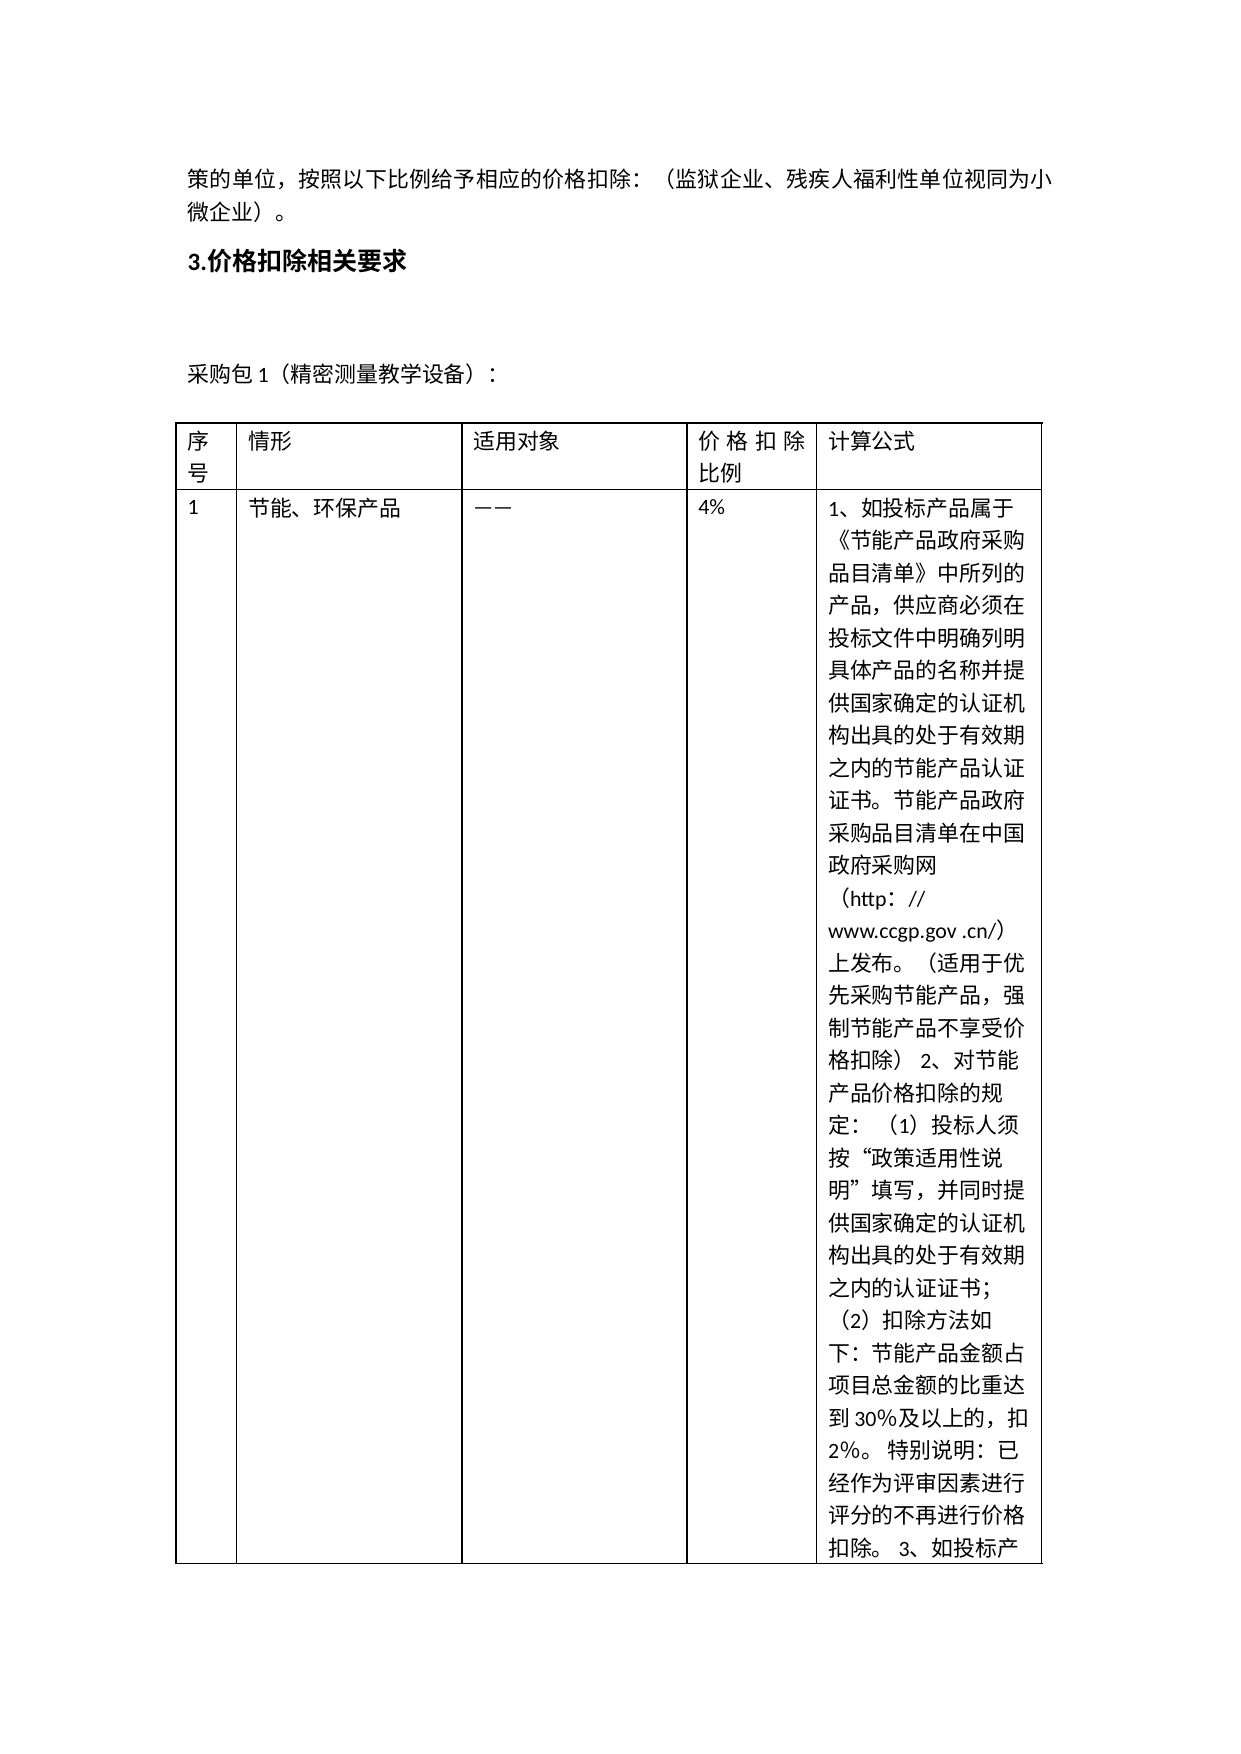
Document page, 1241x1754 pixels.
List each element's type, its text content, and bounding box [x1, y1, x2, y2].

table_cell 4% [688, 490, 816, 1563]
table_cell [817, 490, 1041, 1563]
text 3.价格扣除相关要求 [187, 227, 1053, 292]
table_header 适用对象 [463, 424, 686, 488]
table_cell 1 [177, 490, 236, 1563]
table_header 情形 [237, 424, 461, 488]
table_header 计算公式 [817, 424, 1041, 488]
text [187, 162, 1053, 227]
table_header 价格扣除比例 [688, 424, 816, 488]
table_cell 节能、环保产品 [237, 490, 461, 1563]
table_cell —— [463, 490, 686, 1563]
table_header 序号 [177, 424, 236, 488]
text 采购包1（精密测量教学设备）： [187, 357, 1053, 389]
